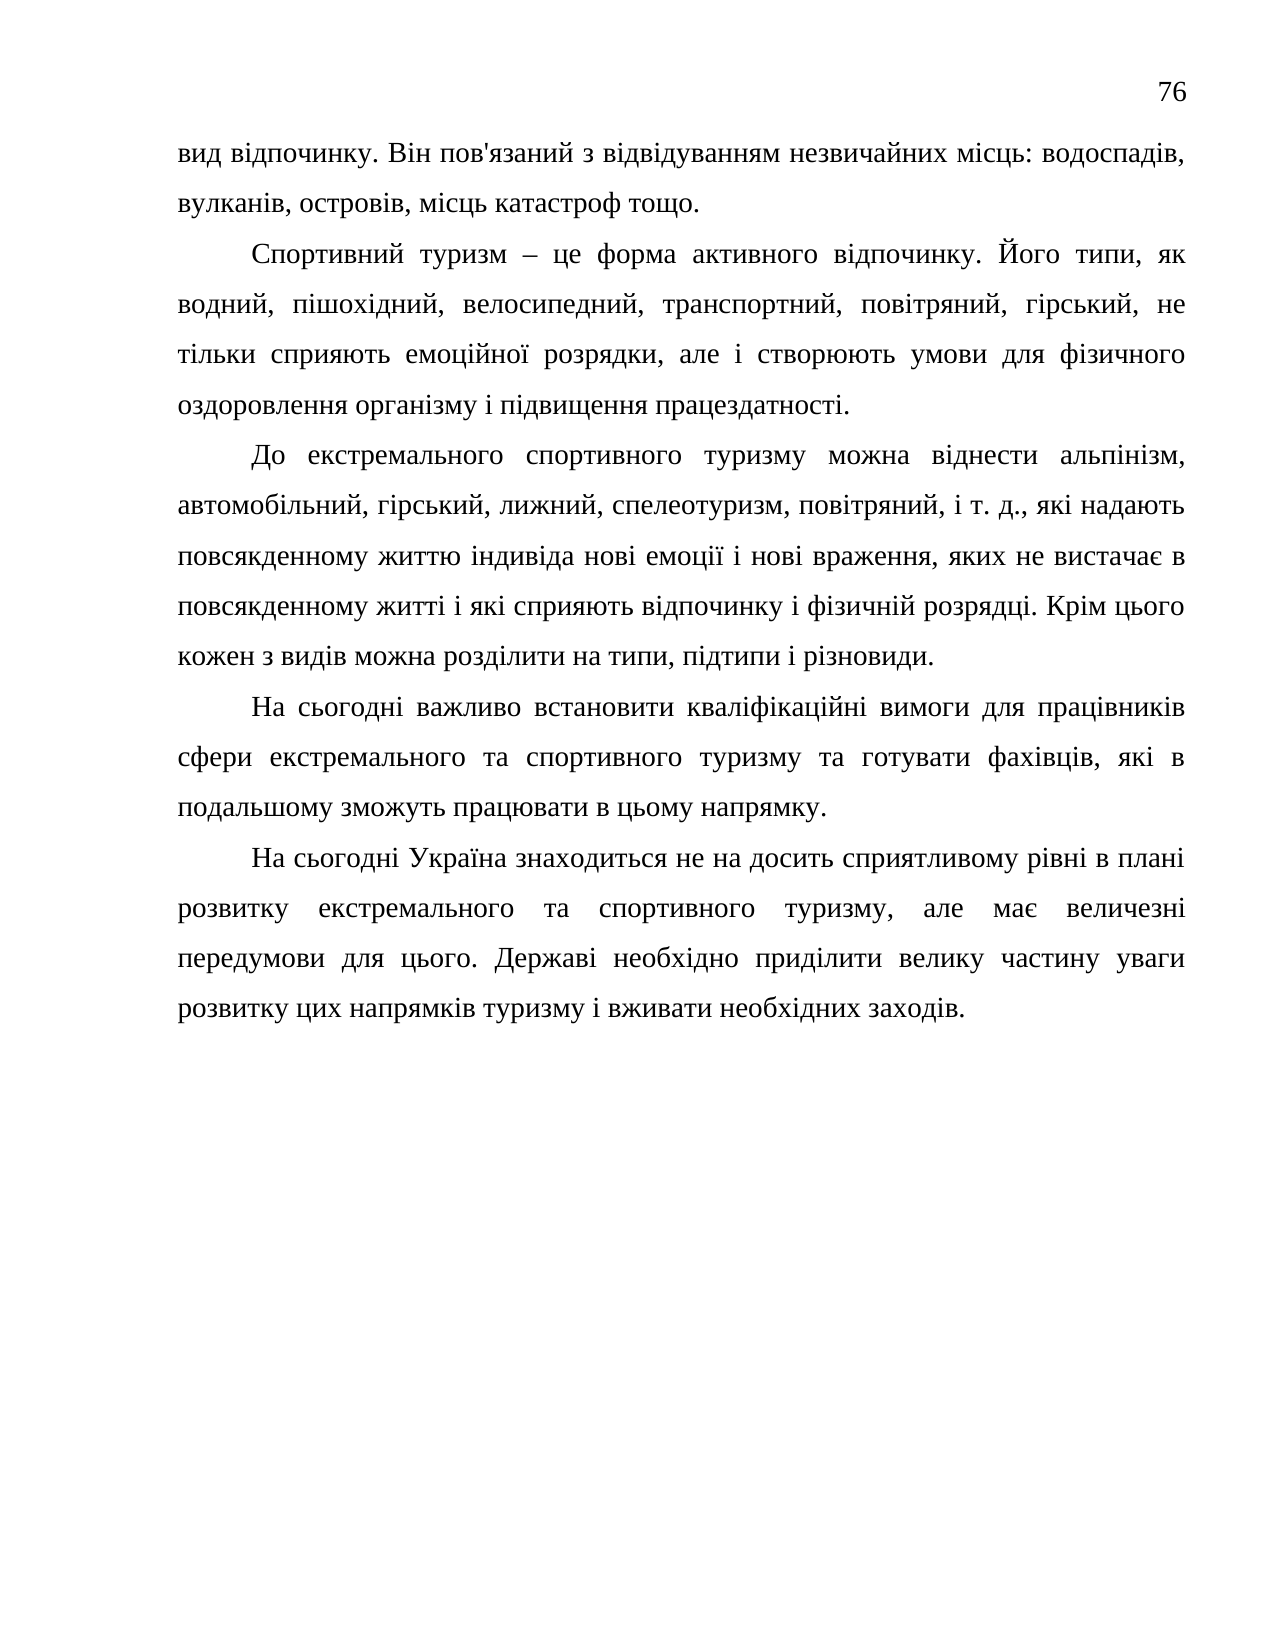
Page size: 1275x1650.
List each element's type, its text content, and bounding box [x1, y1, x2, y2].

text До екстремального спортивного туризму можна віднести альпінізм, автомобільний, гірський, лижний, спелеотуризм, повітряний, і т. д., які надають повсякденному життю індивіда нові емоції і нові враження, яких не вистачає в повсякденному житті і які сприяють відпочинку і фізичній розрядці. Крім цього кожен з видів можна розділити на типи, підтипи і різновиди. [177, 437, 1186, 672]
text На сьогодні Україна знаходиться не на досить сприятливому рівні в плані розвитку екстремального та спортивного туризму, але має величезні передумови для цього. Державі необхідно приділити велику частину уваги розвитку цих напрямків туризму і вживати необхідних заходів. [177, 840, 1186, 1024]
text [177, 135, 1186, 219]
text Спортивний туризм – це форма активного відпочинку. Його типи, як водний, пішохідний, велосипедний, транспортний, повітряний, гірський, не тільки сприяють емоційної розрядки, але і створюють умови для фізичного оздоровлення організму і підвищення працездатності. [177, 236, 1186, 420]
text На сьогодні важливо встановити кваліфікаційні вимоги для працівників сфери екстремального та спортивного туризму та готувати фахівців, які в подальшому зможуть працювати в цьому напрямку. [177, 689, 1186, 823]
